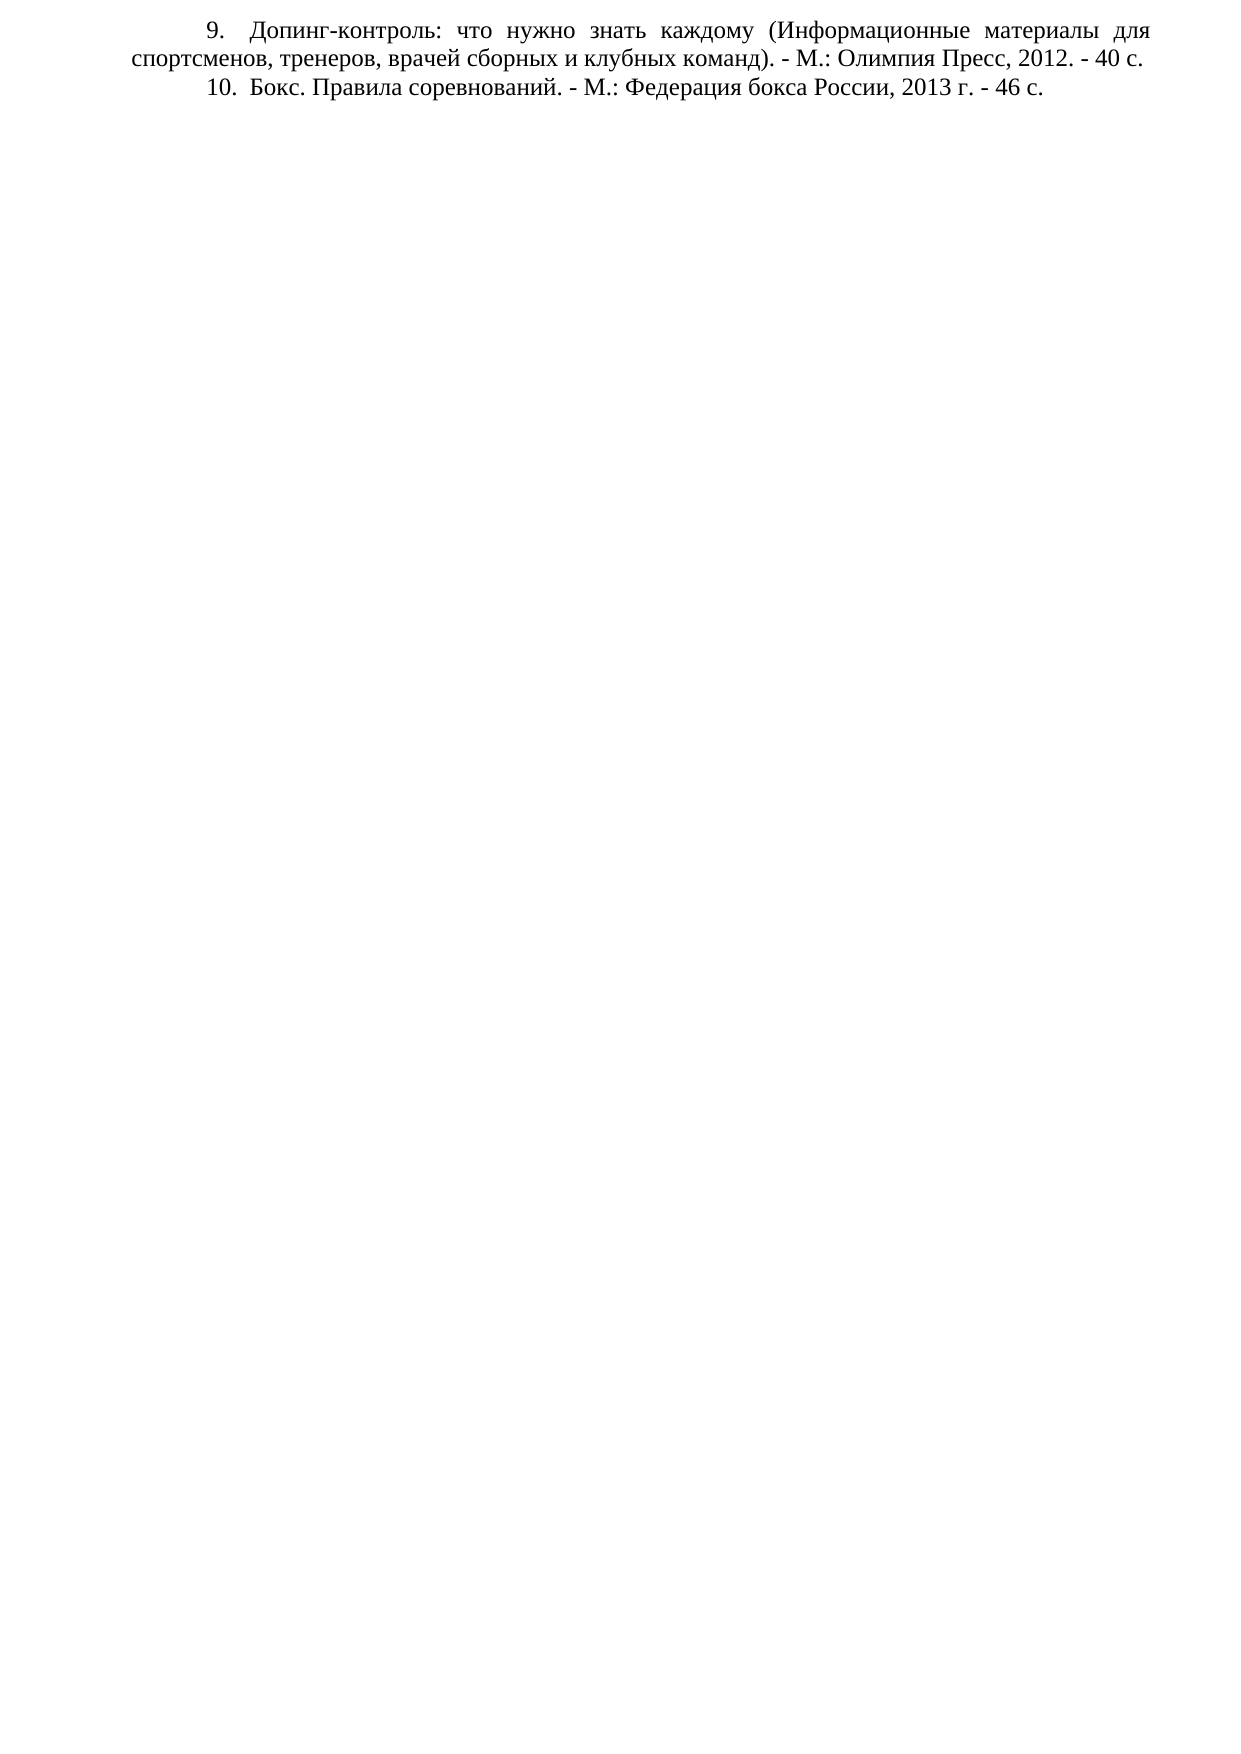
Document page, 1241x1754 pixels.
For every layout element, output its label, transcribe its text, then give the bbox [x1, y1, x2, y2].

list Бокс. Правила соревнований. - М.: Федерация бокса России, 2013 г. - 46 с. [131, 72, 1152, 101]
list Допинг-контроль: что нужно знать каждому (Информационные материалы для спортсменов, тренеров, врачей сборных и клубных команд). - М.: Олимпия Пресс, 2012. - 40 с. [131, 15, 1152, 72]
